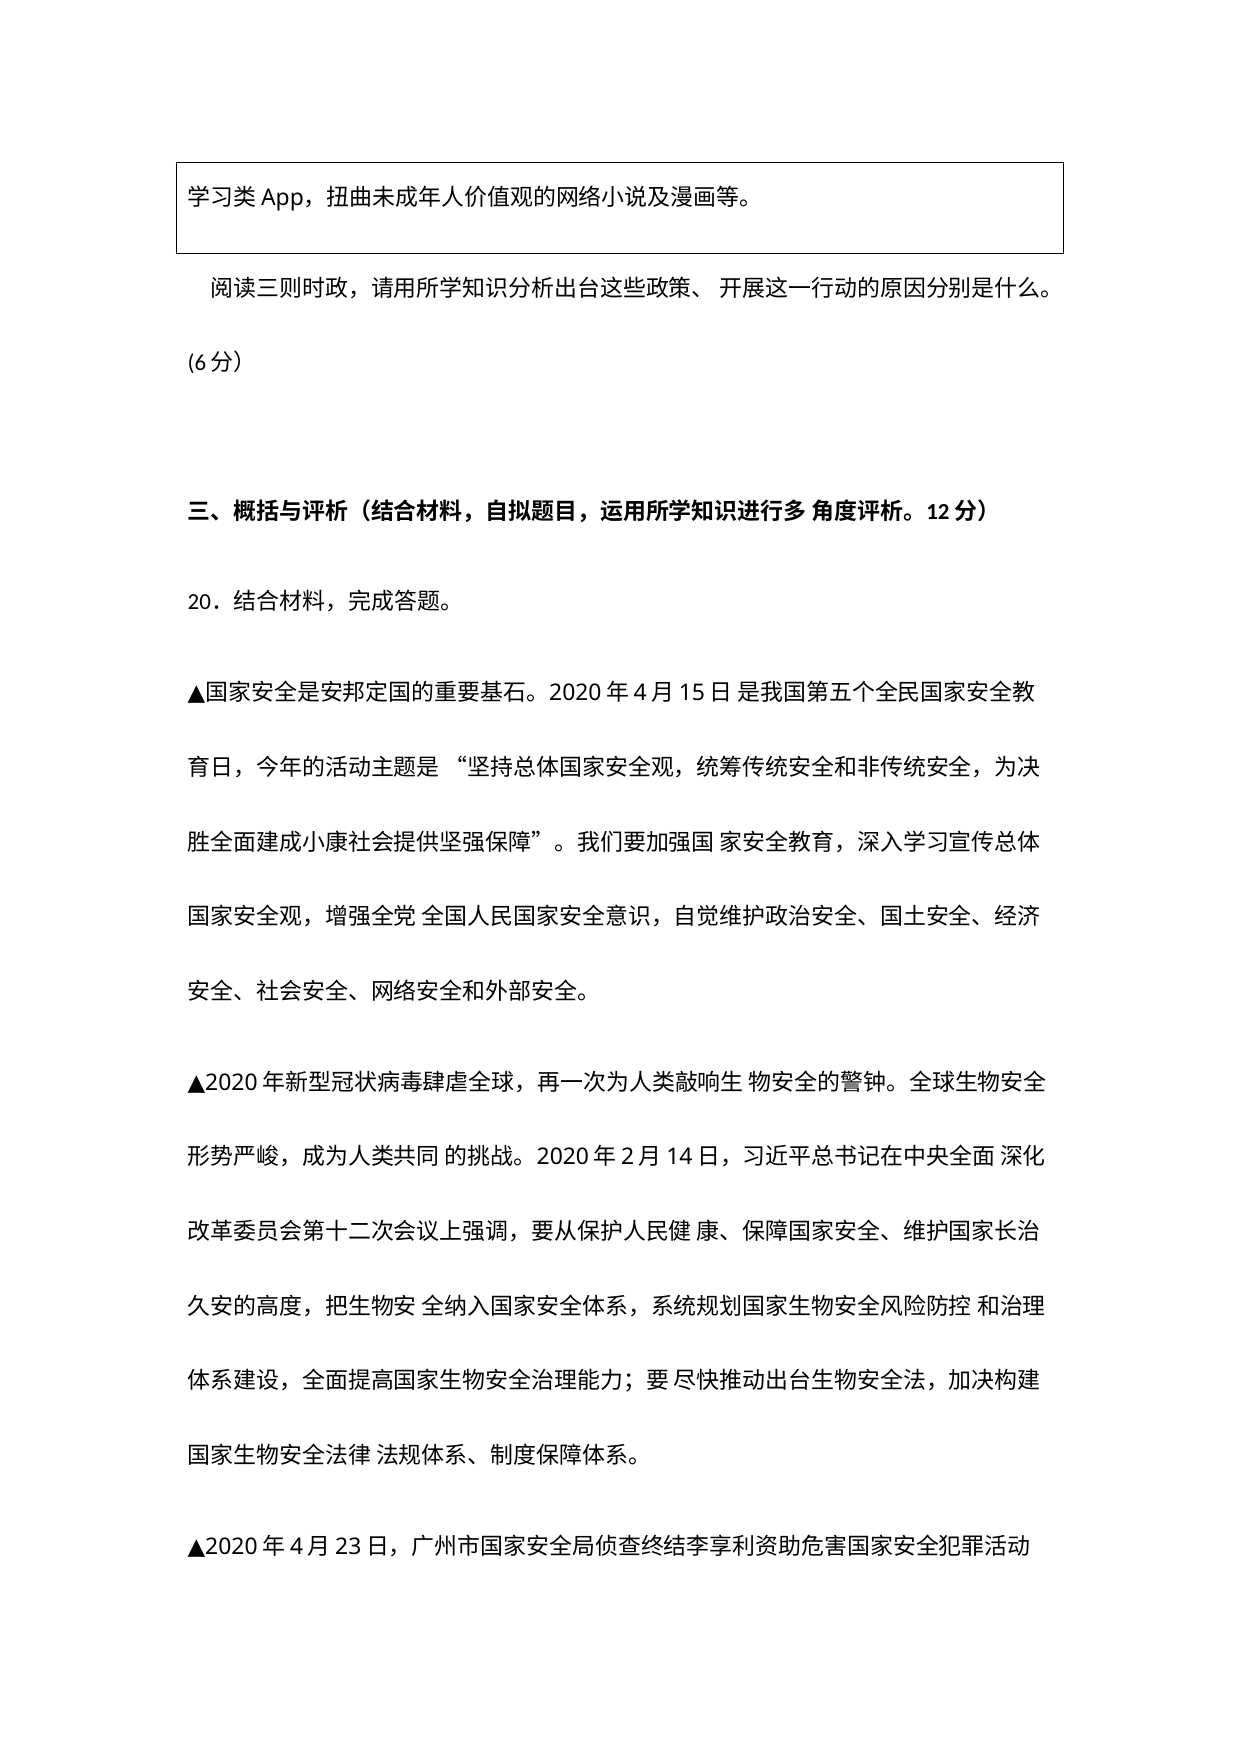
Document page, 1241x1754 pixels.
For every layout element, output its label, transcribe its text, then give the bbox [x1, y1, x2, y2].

text 阅读三则时政，请用所学知识分析出台这些政策、 开展这一行动的原因分别是什么。(6分） [187, 254, 1053, 393]
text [187, 1512, 1053, 1577]
text 三、概括与评析（结合材料，自拟题目，运用所学知识进行多 角度评析。12分） [187, 477, 1053, 542]
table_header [177, 163, 1063, 253]
text ▲2020年新型冠状病毒肆虐全球，再一次为人类敲响生 物安全的警钟。全球生物安全形势严峻，成为人类共同 的挑战。2020年2月14日，习近平总书记在中央全面 深化改革委员会第十二次会议上强调，要从保护人民健 康、保障国家安全、维护国家长治久安的高度，把生物安 全纳入国家安全体系，系统规划国家生物安全风险防控 和治理体系建设，全面提高国家生物安全治理能力；要 尽快推动出台生物安全法，加决构建国家生物安全法律 法规体系、制度保障体系。 [187, 1048, 1053, 1486]
text ▲国家安全是安邦定国的重要基石。2020年4月15日 是我国第五个全民国家安全教育日，今年的活动主题是 “坚持总体国家安全观，统筹传统安全和非传统安全，为决胜全面建成小康社会提供坚强保障”。我们要加强国 家安全教育，深入学习宣传总体国家安全观，增强全党 全国人民国家安全意识，自觉维护政治安全、国土安全、经济安全、社会安全、网络安全和外部安全。 [187, 658, 1053, 1022]
text 20．结合材料，完成答题。 [187, 567, 1053, 632]
